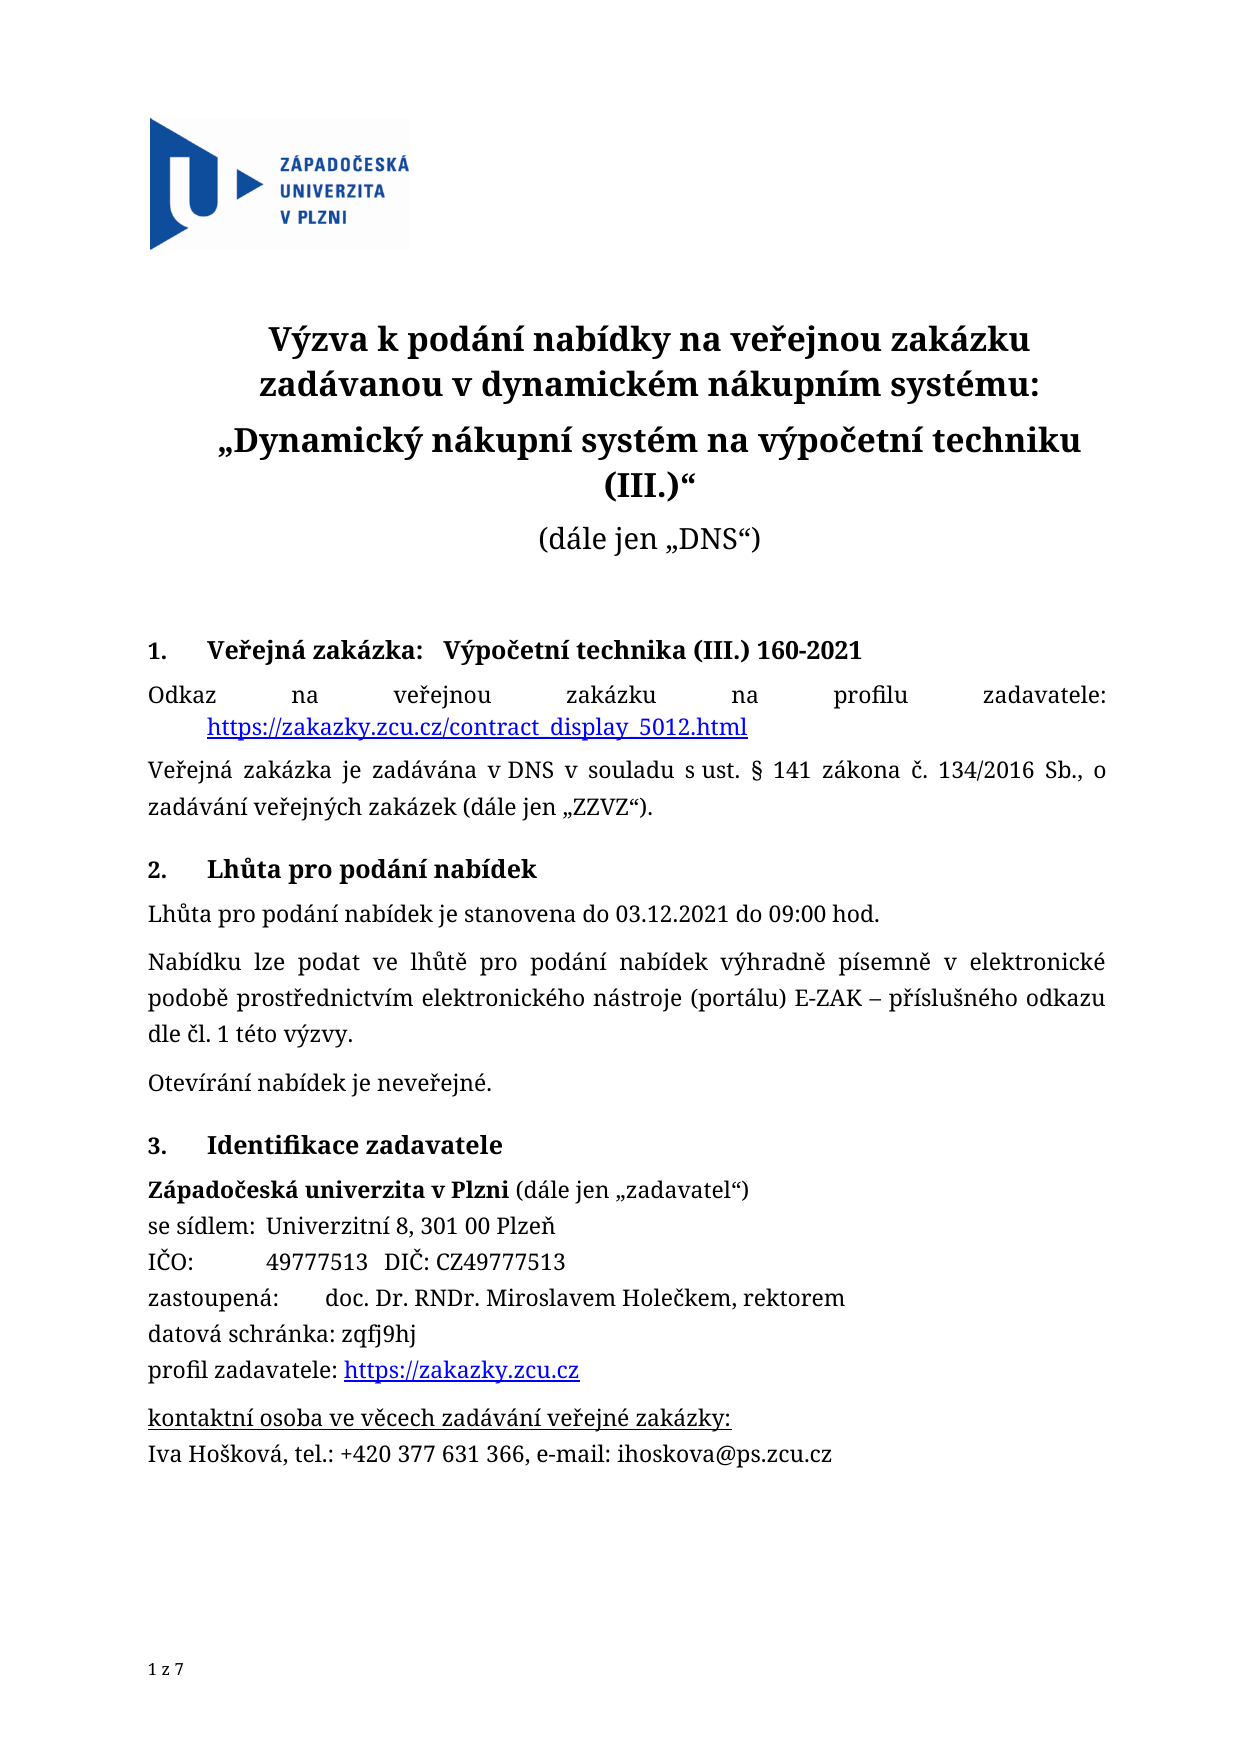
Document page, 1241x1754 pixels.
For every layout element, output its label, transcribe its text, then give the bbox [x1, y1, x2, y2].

text kontaktní osoba ve věcech zadávání veřejné zakázky: [148, 1402, 1107, 1433]
text IČO: 49777513 DIČ: CZ49777513 [148, 1246, 1107, 1277]
subtitle Lhůta pro podání nabídek [148, 851, 1107, 885]
text Iva Hošková, tel.: +420 377 631 366, e-mail: ihoskova@ps.zcu.cz [148, 1438, 1107, 1469]
picture [150, 118, 409, 250]
subtitle Veřejná zakázka: Výpočetní technika (III.) 160-2021 [148, 633, 1107, 667]
subtitle Identifikace zadavatele [148, 1128, 1107, 1162]
text Veřejná zakázka je zadávána v DNS v souladu s ust. § 141 zákona č. 134/2016 Sb., o zadávání veřejných zakázek (dále jen „ZZVZ“). [148, 754, 1107, 822]
text Výzva k podání nabídky na veřejnou zakázku zadávanou v dynamickém nákupním systému: [192, 316, 1107, 406]
text datová schránka: zqfj9hj [148, 1318, 1107, 1349]
text se sídlem: Univerzitní 8, 301 00 Plzeň [148, 1210, 1107, 1241]
text (dále jen „DNS“) [192, 518, 1107, 558]
text Západočeská univerzita v Plzni (dále jen „zadavatel“) [148, 1174, 1107, 1205]
text „Dynamický nákupní systém na výpočetní techniku (III.)“ [192, 417, 1107, 508]
text zastoupená: doc. Dr. RNDr. Miroslavem Holečkem, rektorem [148, 1282, 1107, 1313]
text Odkaz na veřejnou zakázku na profilu zadavatele: https://zakazky.zcu.cz/contract_display_5012.html [148, 679, 1107, 742]
text Lhůta pro podání nabídek je stanovena do 03.12.2021 do 09:00 hod. [148, 898, 1107, 929]
text Nabídku lze podat ve lhůtě pro podání nabídek výhradně písemně v elektronické podobě prostřednictvím elektronického nástroje (portálu) E-ZAK – příslušného odkazu dle čl. 1 této výzvy. [148, 946, 1107, 1049]
text profil zadavatele: https://zakazky.zcu.cz [148, 1354, 1107, 1385]
text Otevírání nabídek je neveřejné. [148, 1067, 1107, 1098]
